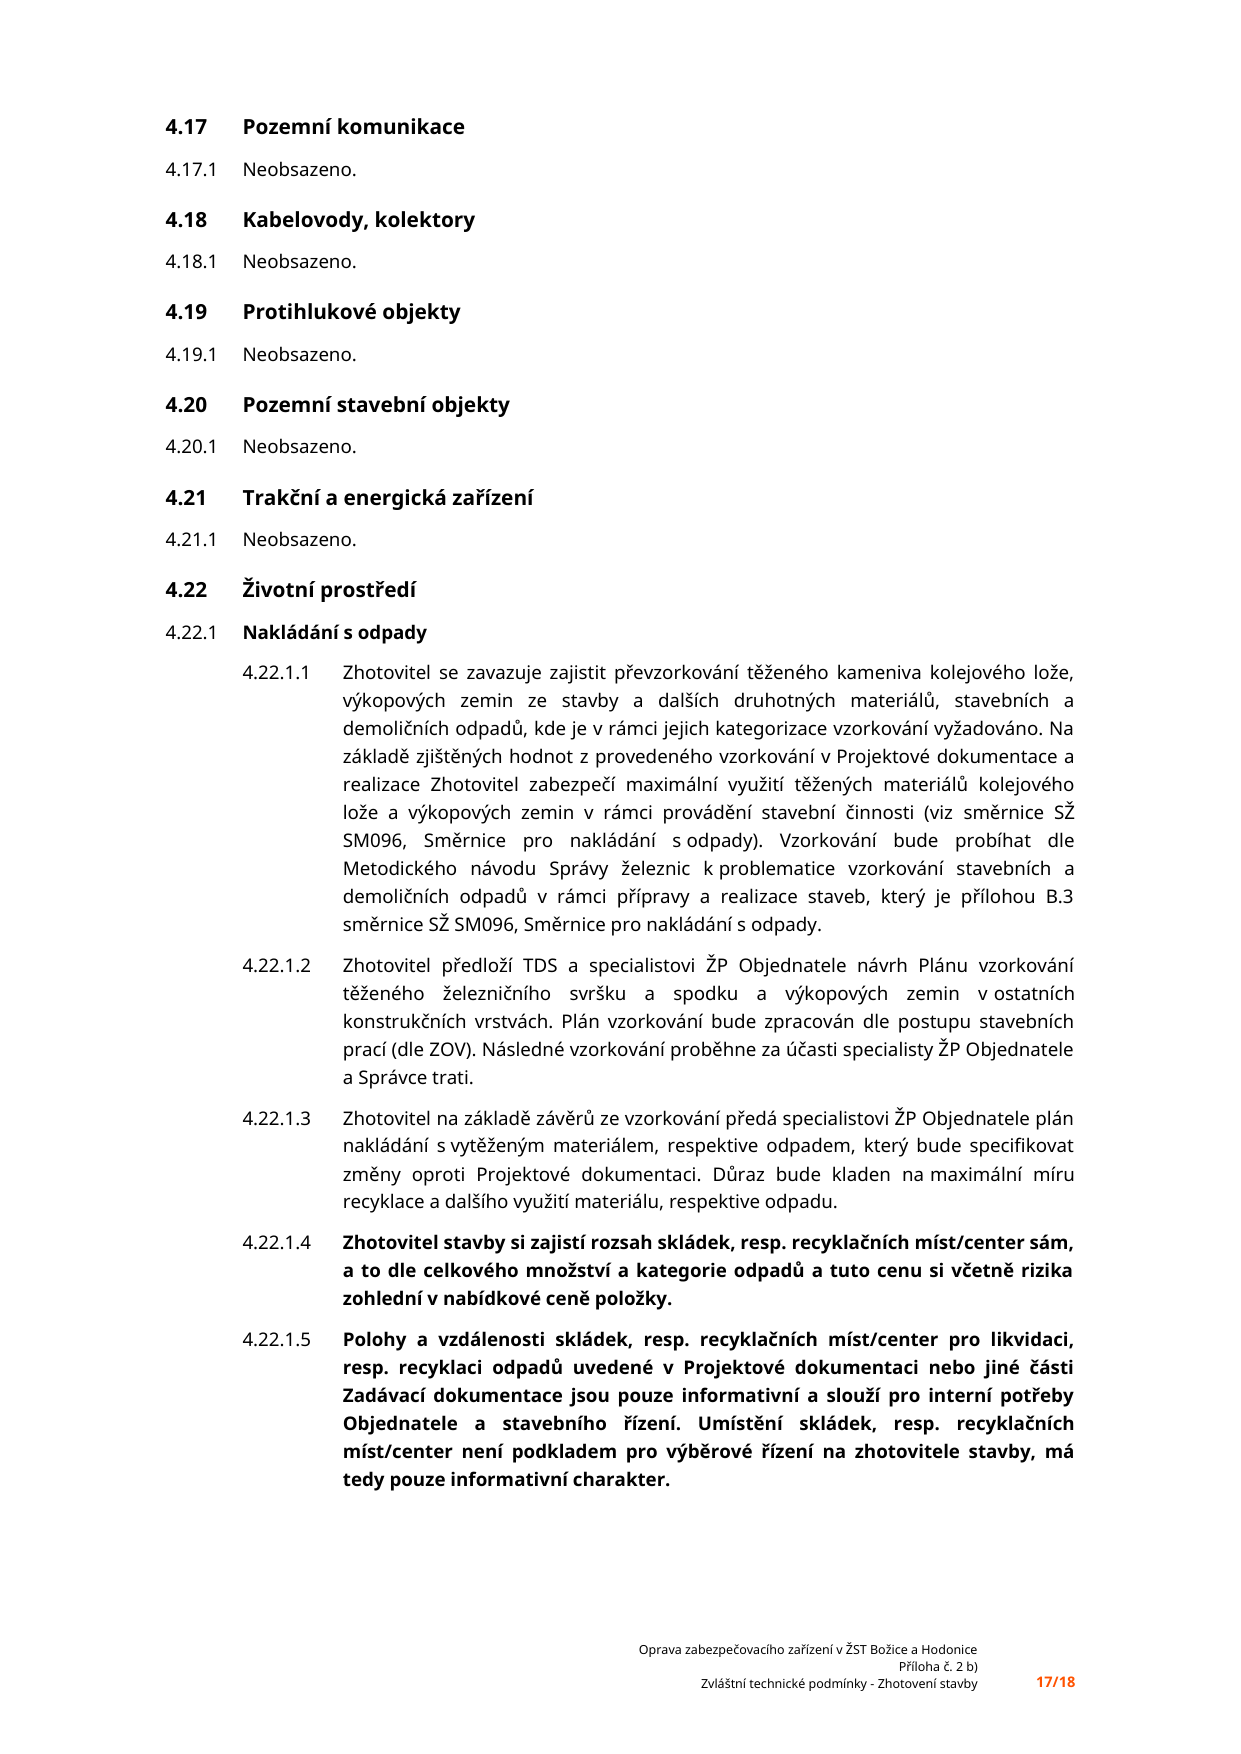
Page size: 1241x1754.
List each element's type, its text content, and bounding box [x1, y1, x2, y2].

text Životní prostředí [165, 575, 1075, 604]
text Pozemní stavební objekty [165, 390, 1075, 418]
text Zhotovitel na základě závěrů ze vzorkování předá specialistovi ŽP Objednatele plán nakládání s vytěženým materiálem, respektive odpadem, který bude specifikovat změny oproti Projektové dokumentaci. Důraz bude kladen na maximální míru recyklace a dalšího využití materiálu, respektive odpadu. [242, 1105, 1075, 1214]
text Protihlukové objekty [165, 297, 1075, 326]
text Nakládání s odpady [165, 619, 1075, 644]
text Polohy a vzdálenosti skládek, resp. recyklačních míst/center pro likvidaci, resp. recyklaci odpadů uvedené v Projektové dokumentaci nebo jiné části Zadávací dokumentace jsou pouze informativní a slouží pro interní potřeby Objednatele a stavebního řízení. Umístění skládek, resp. recyklačních míst/center není podkladem pro výběrové řízení na zhotovitele stavby, má tedy pouze informativní charakter. [242, 1326, 1075, 1492]
text Zhotovitel stavby si zajistí rozsah skládek, resp. recyklačních míst/center sám, a to dle celkového množství a kategorie odpadů a tuto cenu si včetně rizika zohlední v nabídkové ceně položky. [242, 1229, 1075, 1311]
text Neobsazeno. [165, 434, 1075, 459]
text Neobsazeno. [165, 248, 1075, 274]
text Zhotovitel předloží TDS a specialistovi ŽP Objednatele návrh Plánu vzorkování těženého železničního svršku a spodku a výkopových zemin v ostatních konstrukčních vrstvách. Plán vzorkování bude zpracován dle postupu stavebních prací (dle ZOV). Následné vzorkování proběhne za účasti specialisty ŽP Objednatele a Správce trati. [242, 952, 1075, 1090]
text Trakční a energická zařízení [165, 483, 1075, 511]
text Pozemní komunikace [165, 112, 1075, 141]
text Neobsazeno. [165, 341, 1075, 367]
text Neobsazeno. [165, 156, 1075, 181]
text Kabelovody, kolektory [165, 205, 1075, 233]
text Neobsazeno. [165, 526, 1075, 552]
text Zhotovitel se zavazuje zajistit převzorkování těženého kameniva kolejového lože, výkopových zemin ze stavby a dalších druhotných materiálů, stavebních a demoličních odpadů, kde je v rámci jejich kategorizace vzorkování vyžadováno. Na základě zjištěných hodnot z provedeného vzorkování v Projektové dokumentace a realizace Zhotovitel zabezpečí maximální využití těžených materiálů kolejového lože a výkopových zemin v rámci provádění stavební činnosti (viz směrnice SŽ SM096, Směrnice pro nakládání s odpady). Vzorkování bude probíhat dle Metodického návodu Správy železnic k problematice vzorkování stavebních a demoličních odpadů v rámci přípravy a realizace staveb, který je přílohou B.3 směrnice SŽ SM096, Směrnice pro nakládání s odpady. [242, 659, 1075, 937]
